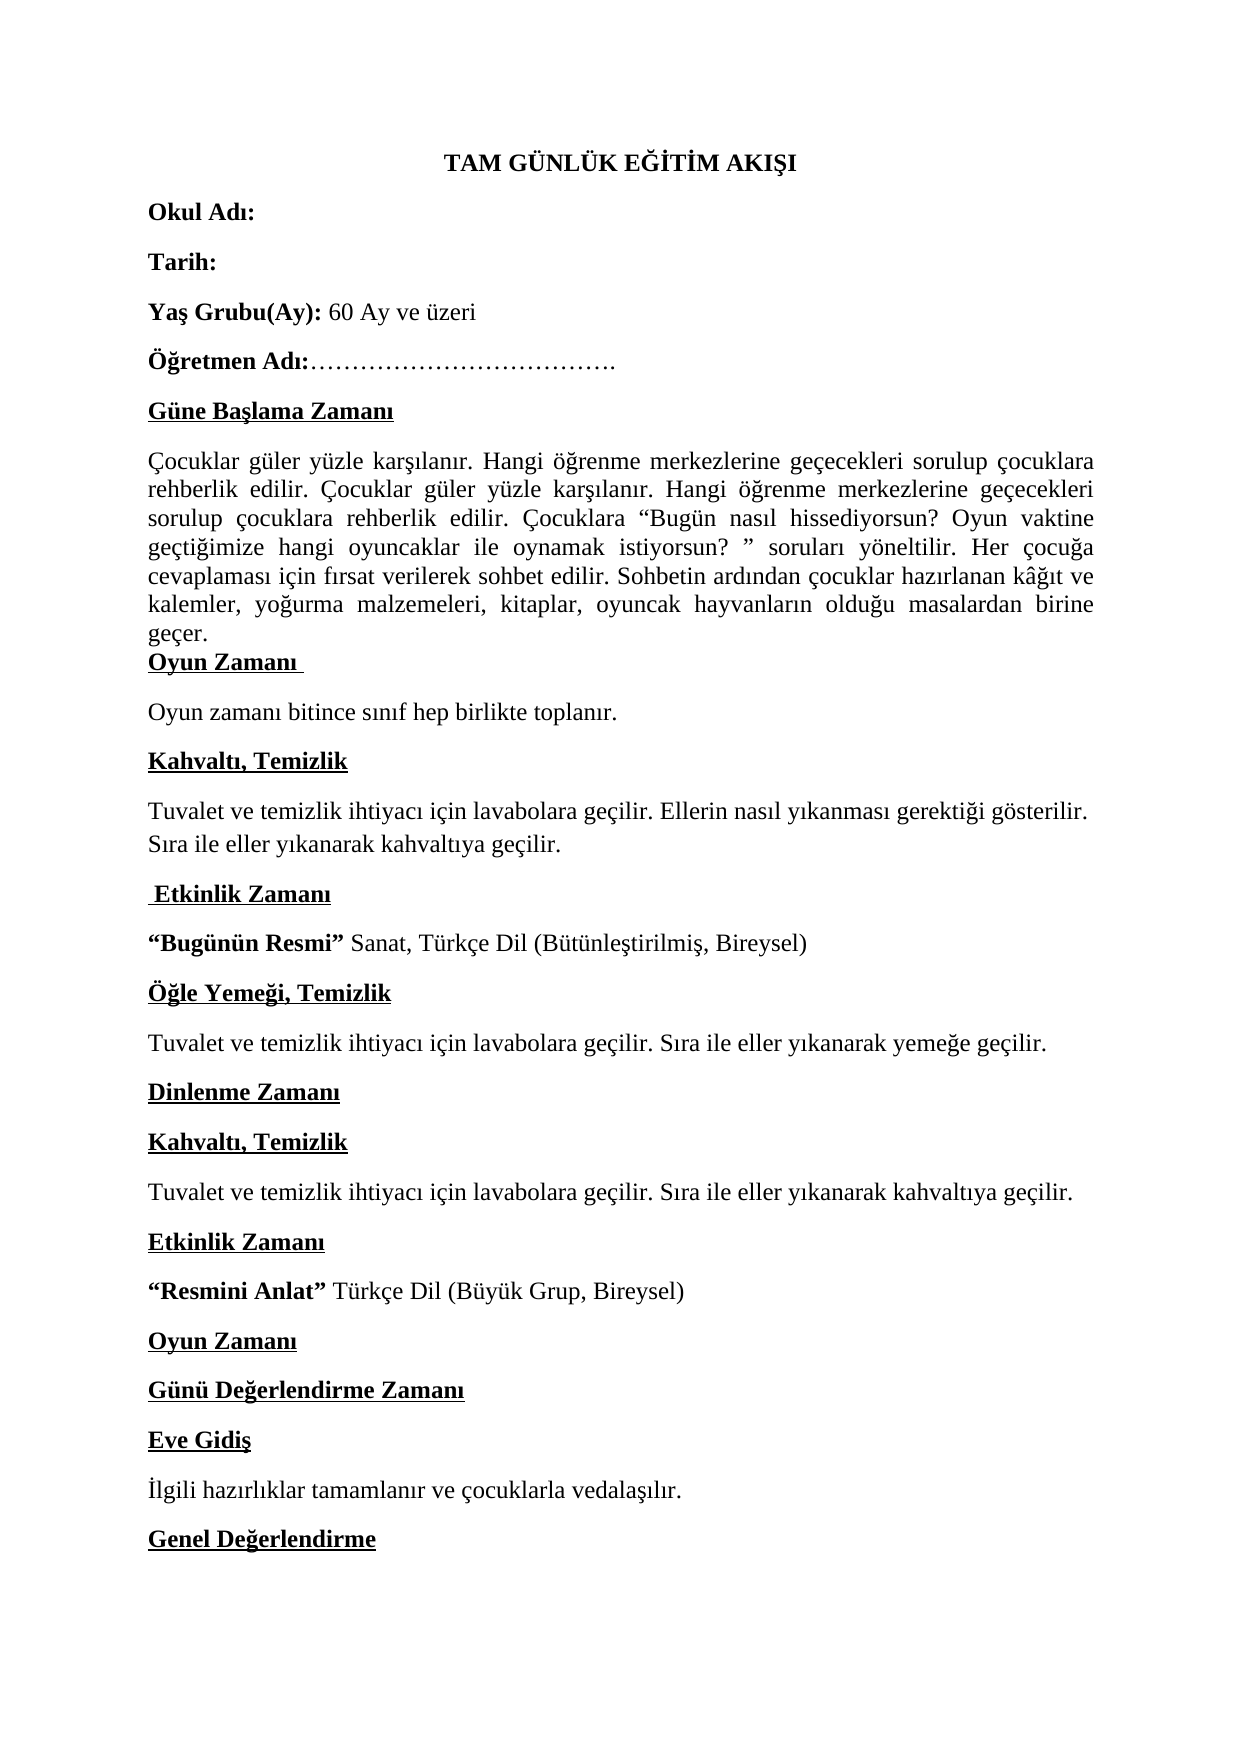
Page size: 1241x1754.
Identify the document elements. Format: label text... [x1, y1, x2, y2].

text “Resmini Anlat” Türkçe Dil (Büyük Grup, Bireysel) [148, 1276, 1093, 1305]
text Tuvalet ve temizlik ihtiyacı için lavabolara geçilir. Sıra ile eller yıkanarak kahvaltıya geçilir. [148, 1177, 1093, 1206]
text Çocuklar güler yüzle karşılanır. Hangi öğrenme merkezlerine geçecekleri sorulup çocuklara rehberlik edilir. Çocuklar güler yüzle karşılanır. Hangi öğrenme merkezlerine geçecekleri sorulup çocuklara rehberlik edilir. Çocuklara “Bugün nasıl hissediyorsun? Oyun vaktine geçtiğimize hangi oyuncaklar ile oynamak istiyorsun? ” soruları yöneltilir. Her çocuğa cevaplaması için fırsat verilerek sohbet edilir. Sohbetin ardından çocuklar hazırlanan kâğıt ve kalemler, yoğurma malzemeleri, kitaplar, oyuncak hayvanların olduğu masalardan birine geçer. [148, 446, 1095, 647]
text Tuvalet ve temizlik ihtiyacı için lavabolara geçilir. Sıra ile eller yıkanarak yemeğe geçilir. [148, 1028, 1093, 1057]
text Günü Değerlendirme Zamanı [148, 1376, 1093, 1404]
text Kahvaltı, Temizlik [148, 746, 1093, 775]
text Etkinlik Zamanı [148, 1227, 1093, 1255]
text Dinlenme Zamanı [148, 1077, 1093, 1106]
text TAM GÜNLÜK EĞİTİM AKIŞI [148, 148, 1093, 176]
text Güne Başlama Zamanı [148, 396, 1093, 425]
text Genel Değerlendirme [148, 1524, 1093, 1553]
text Oyun Zamanı [148, 647, 1093, 676]
text Tuvalet ve temizlik ihtiyacı için lavabolara geçilir. Ellerin nasıl yıkanması gerektiği gösterilir. Sıra ile eller yıkanarak kahvaltıya geçilir. [148, 796, 1093, 858]
text Tarih: [148, 247, 1093, 276]
text Etkinlik Zamanı [148, 879, 1093, 907]
text Kahvaltı, Temizlik [148, 1127, 1093, 1156]
text Okul Adı: [148, 197, 1093, 226]
text Eve Gidiş [148, 1425, 1093, 1454]
text “Bugünün Resmi” Sanat, Türkçe Dil (Bütünleştirilmiş, Bireysel) [148, 928, 1093, 957]
text İlgili hazırlıklar tamamlanır ve çocuklarla vedalaşılır. [148, 1475, 1093, 1504]
text Yaş Grubu(Ay): 60 Ay ve üzeri [148, 297, 1093, 325]
text Öğle Yemeği, Temizlik [148, 978, 1093, 1007]
text Oyun zamanı bitince sınıf hep birlikte toplanır. [148, 697, 1093, 725]
text Oyun Zamanı [148, 1326, 1093, 1355]
text Öğretmen Adı:………………………………. [148, 346, 1093, 375]
